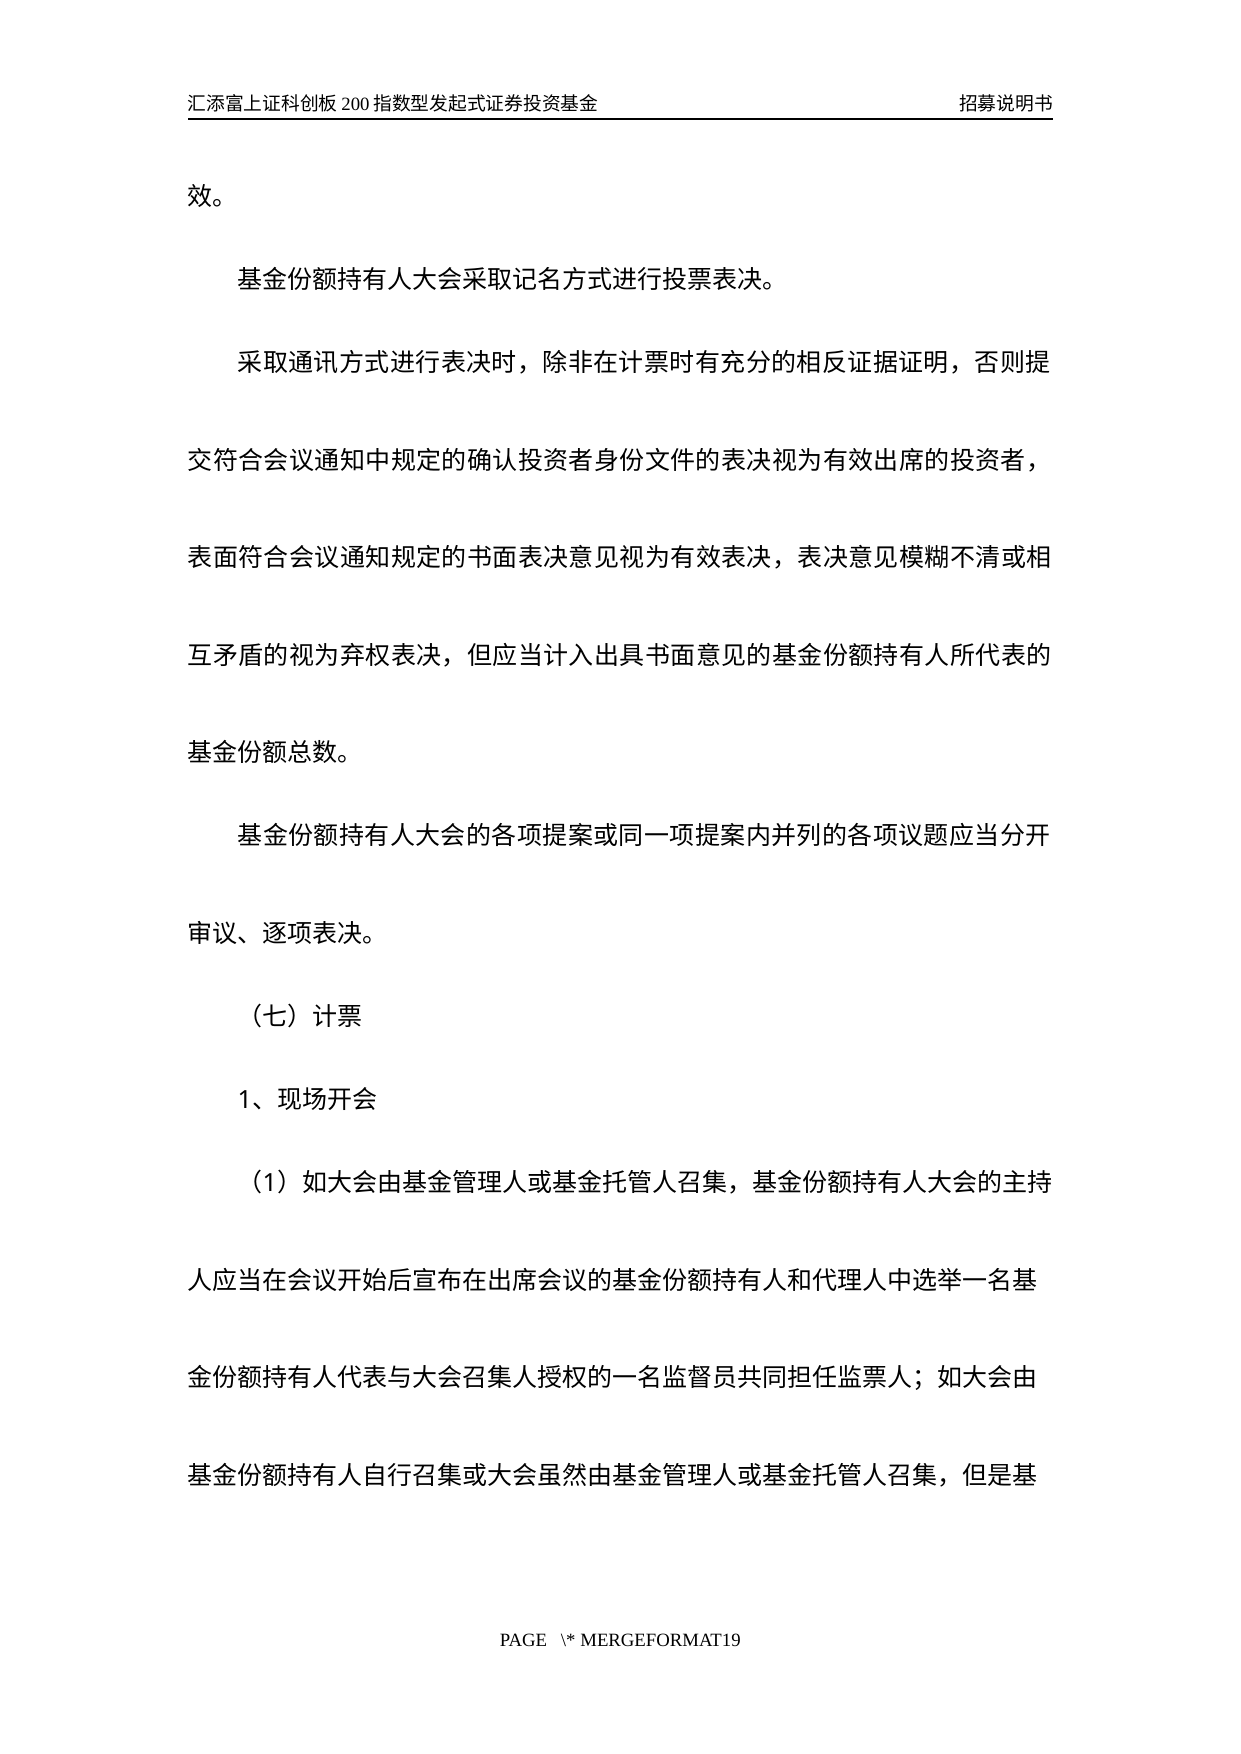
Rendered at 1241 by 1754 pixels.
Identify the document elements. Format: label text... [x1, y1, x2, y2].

text 1、现场开会 [187, 1065, 1053, 1130]
text 基金份额持有人大会采取记名方式进行投票表决。 [187, 245, 1053, 310]
text 基金份额持有人大会的各项提案或同一项提案内并列的各项议题应当分开审议、逐项表决。 [187, 801, 1053, 964]
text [187, 162, 1053, 227]
text （七）计票 [187, 982, 1053, 1047]
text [187, 1148, 1053, 1506]
text 采取通讯方式进行表决时，除非在计票时有充分的相反证据证明，否则提交符合会议通知中规定的确认投资者身份文件的表决视为有效出席的投资者，表面符合会议通知规定的书面表决意见视为有效表决，表决意见模糊不清或相互矛盾的视为弃权表决，但应当计入出具书面意见的基金份额持有人所代表的基金份额总数。 [187, 328, 1053, 783]
